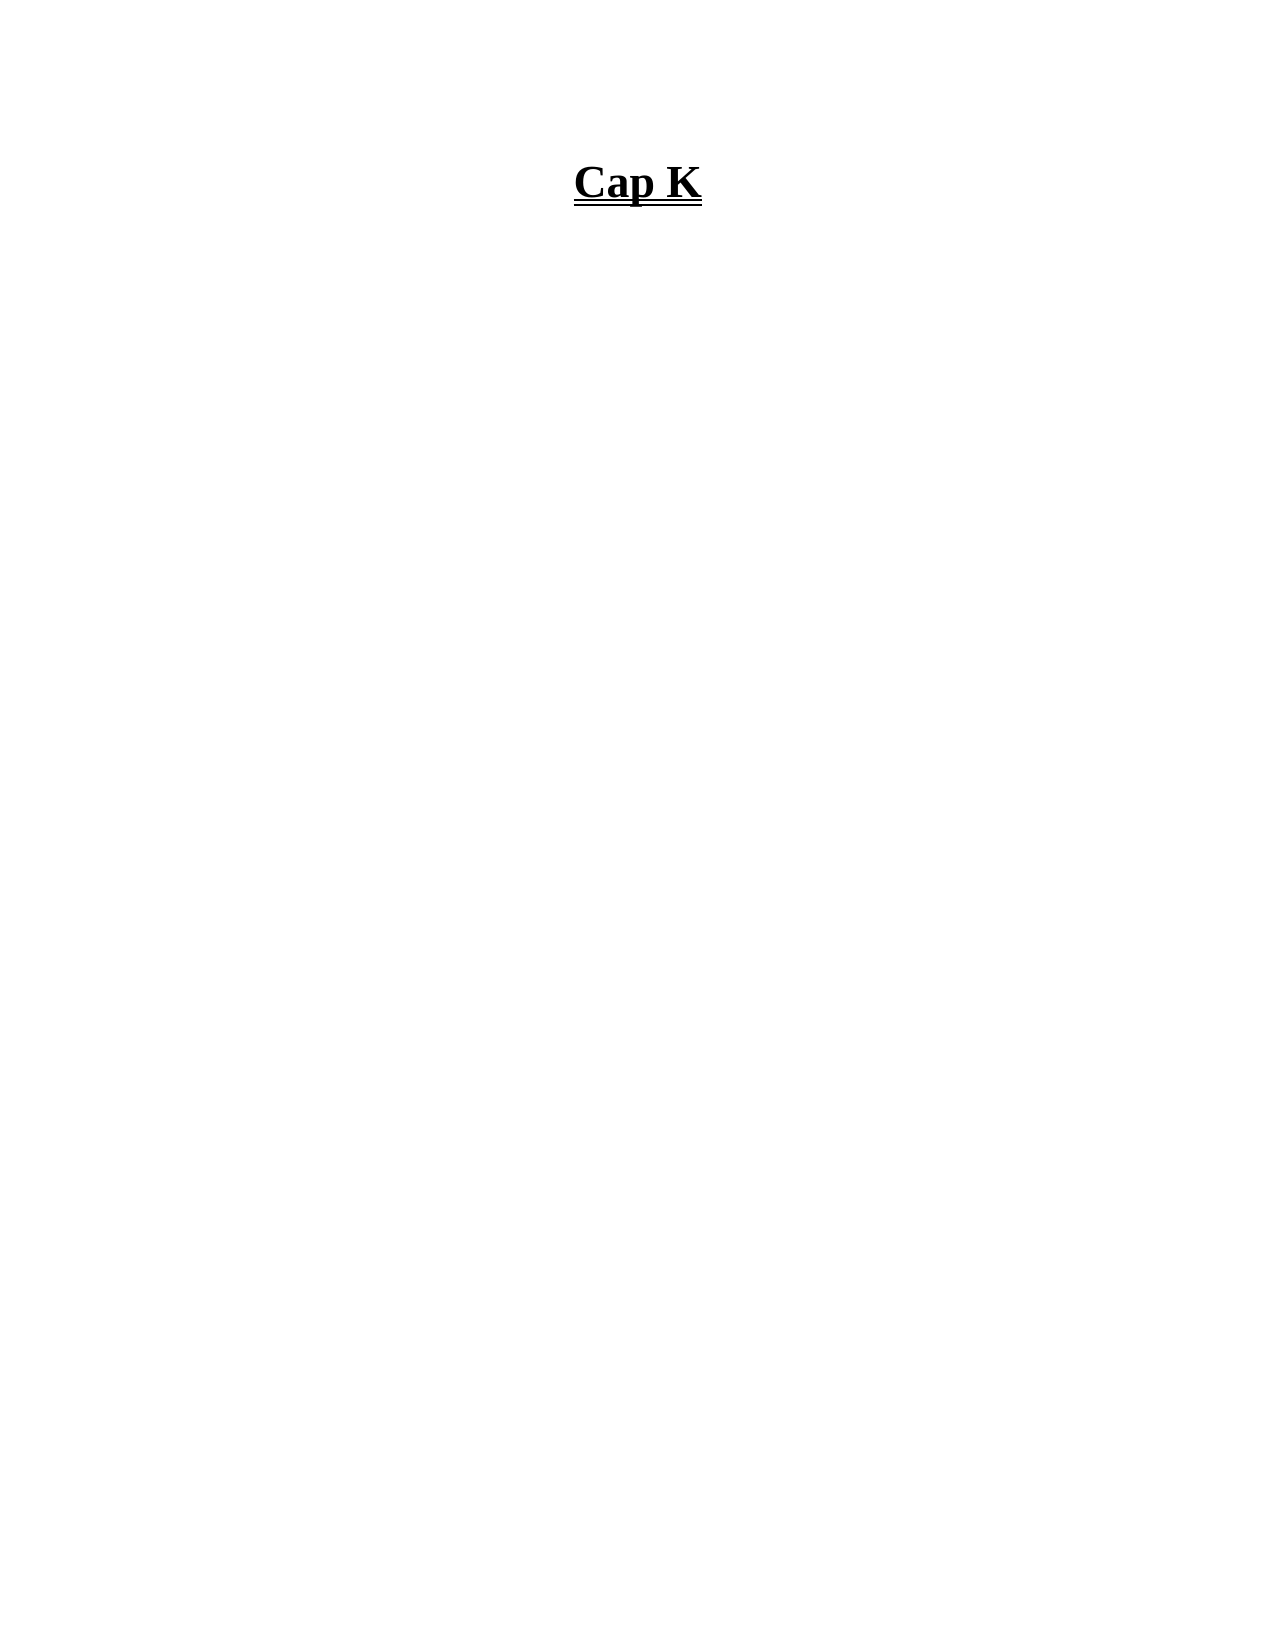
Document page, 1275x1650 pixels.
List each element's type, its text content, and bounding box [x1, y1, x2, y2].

subtitle Cap K [150, 154, 1125, 207]
